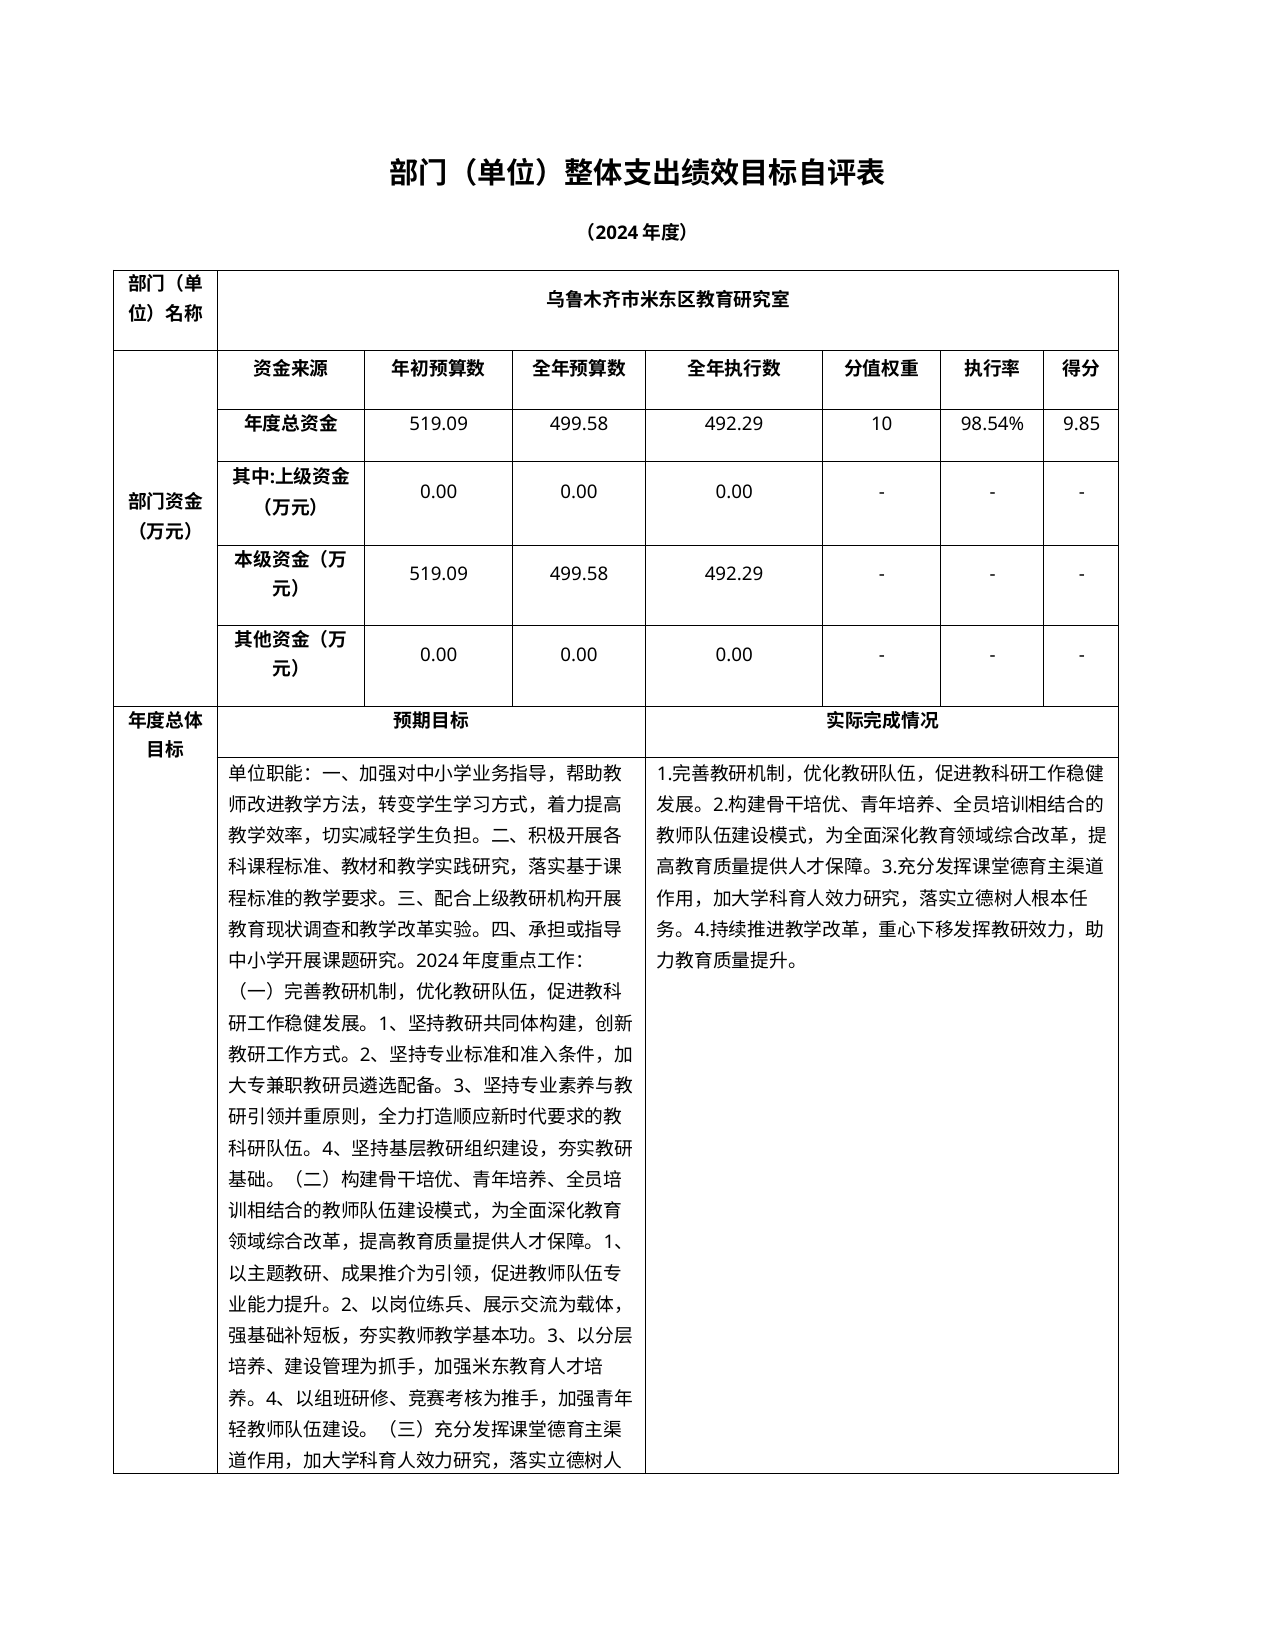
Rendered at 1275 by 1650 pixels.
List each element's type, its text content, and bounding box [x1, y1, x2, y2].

table_cell - [1044, 626, 1118, 706]
table_cell 519.09 [365, 410, 512, 461]
table_cell 0.00 [513, 462, 645, 545]
table_cell 执行率 [941, 351, 1043, 409]
table_cell - [823, 626, 940, 706]
table_cell - [941, 462, 1043, 545]
table_cell 492.29 [646, 410, 822, 461]
table_cell 0.00 [646, 626, 822, 706]
table_cell 部门资金（万元） [114, 351, 217, 706]
table_cell - [1044, 462, 1118, 545]
table_cell - [1044, 546, 1118, 625]
table_cell 499.58 [513, 546, 645, 625]
table_header 部门（单位）名称 [114, 271, 217, 350]
table_cell 519.09 [365, 546, 512, 625]
table_cell 0.00 [646, 462, 822, 545]
table_cell 分值权重 [823, 351, 940, 409]
table_cell 其中:上级资金（万元） [218, 462, 364, 545]
table_cell 全年执行数 [646, 351, 822, 409]
table_cell 0.00 [365, 462, 512, 545]
table_cell 本级资金（万元） [218, 546, 364, 625]
table_cell 资金来源 [218, 351, 364, 409]
table_header 乌鲁木齐市米东区教育研究室 [218, 271, 1118, 350]
table_cell 年度总资金 [218, 410, 364, 461]
table_cell 0.00 [513, 626, 645, 706]
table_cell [646, 758, 1118, 1473]
table_cell - [823, 546, 940, 625]
text （2024年度） [187, 219, 1087, 245]
table_cell 全年预算数 [513, 351, 645, 409]
table_cell 10 [823, 410, 940, 461]
table_cell 98.54% [941, 410, 1043, 461]
table_cell 预期目标 [218, 707, 645, 757]
table_cell 实际完成情况 [646, 707, 1118, 757]
table_cell 年度总体目标 [114, 707, 217, 1473]
table_cell - [823, 462, 940, 545]
table_cell 年初预算数 [365, 351, 512, 409]
table_cell 499.58 [513, 410, 645, 461]
table_cell 0.00 [365, 626, 512, 706]
table_cell 得分 [1044, 351, 1118, 409]
table_cell - [941, 546, 1043, 625]
table_cell 其他资金（万元） [218, 626, 364, 706]
text 部门（单位）整体支出绩效目标自评表 [187, 150, 1087, 192]
table_cell - [941, 626, 1043, 706]
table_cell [218, 758, 645, 1473]
table_cell 9.85 [1044, 410, 1118, 461]
table_cell 492.29 [646, 546, 822, 625]
